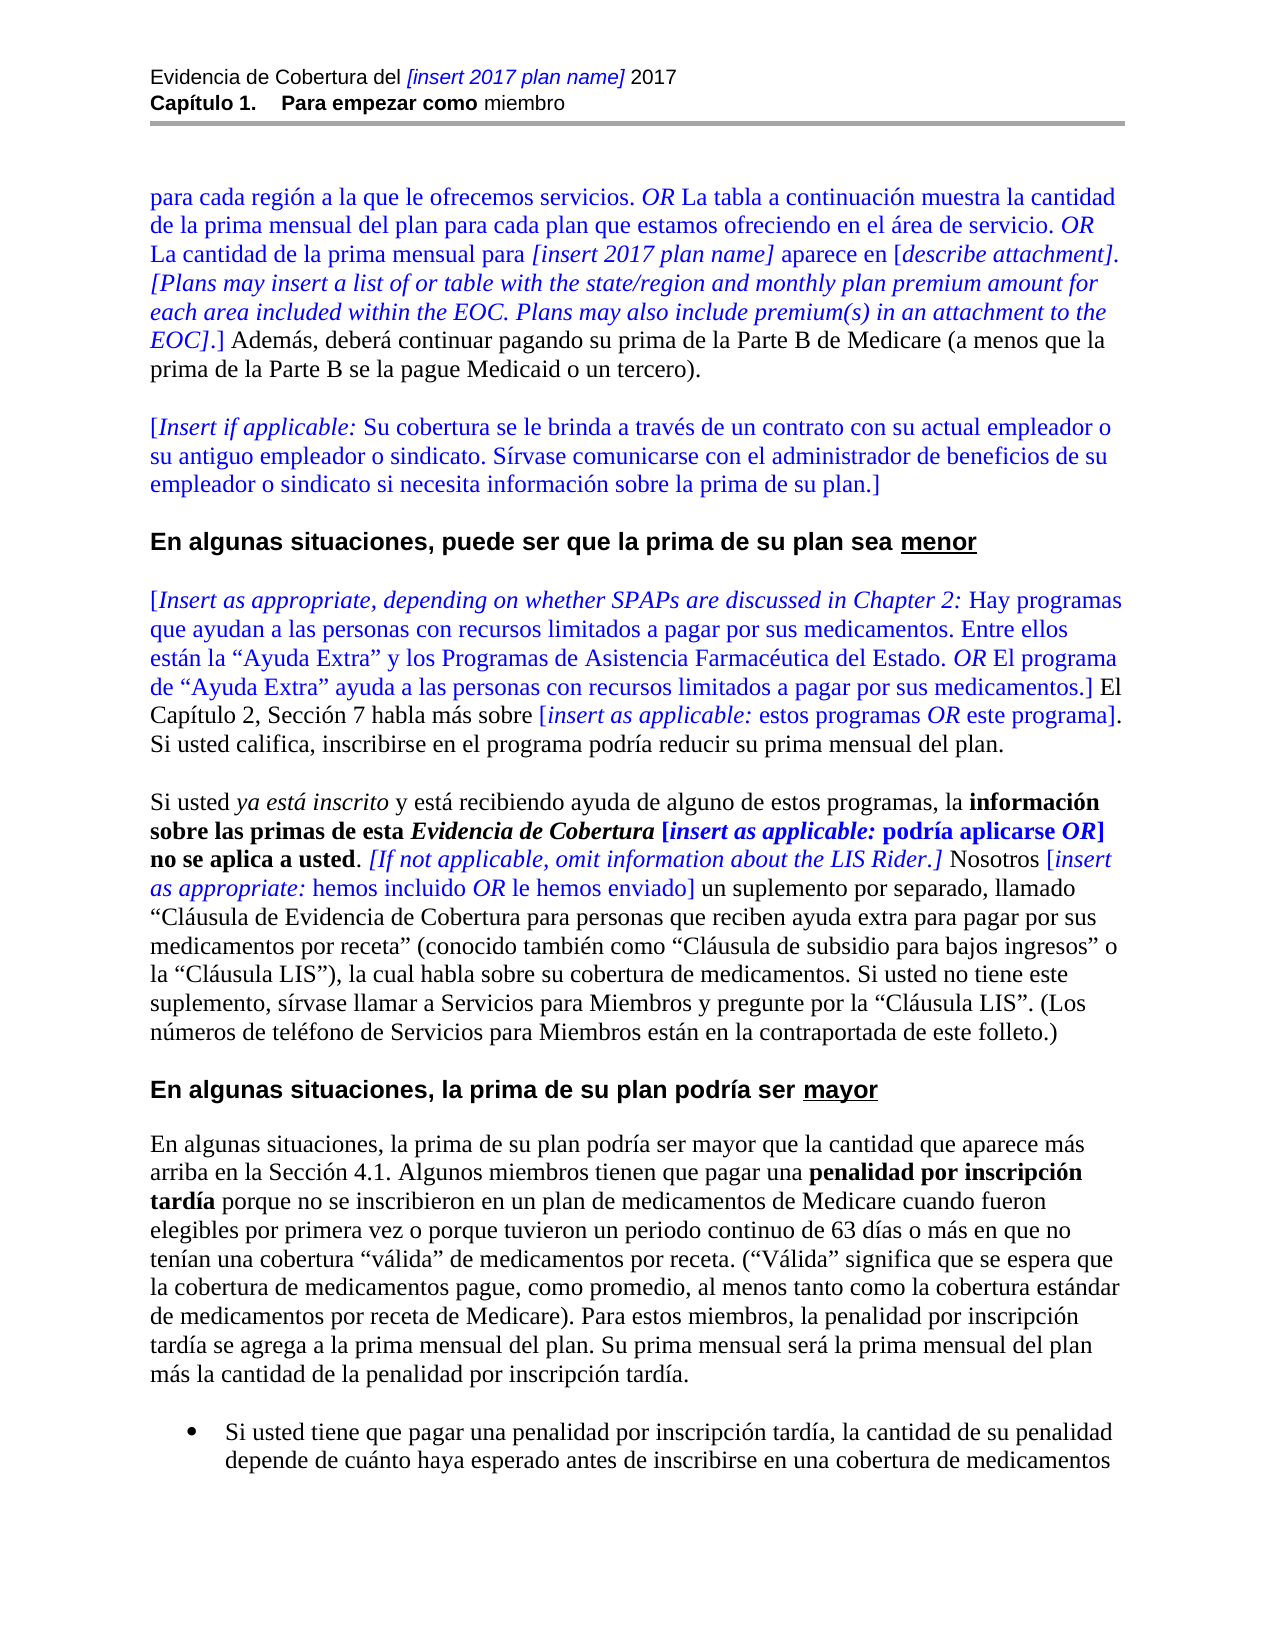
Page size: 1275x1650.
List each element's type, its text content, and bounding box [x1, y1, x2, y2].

subtitle En algunas situaciones, la prima de su plan podría ser mayor [150, 1075, 1125, 1104]
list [187, 1417, 1125, 1474]
text En algunas situaciones, la prima de su plan podría ser mayor que la cantidad que aparece más arriba en la Sección 4.1. Algunos miembros tienen que pagar una penalidad por inscripción tardía porque no se inscribieron en un plan de medicamentos de Medicare cuando fueron elegibles por primera vez o porque tuvieron un periodo continuo de 63 días o más en que no tenían una cobertura “válida” de medicamentos por receta. (“Válida” significa que se espera que la cobertura de medicamentos pague, como promedio, al menos tanto como la cobertura estándar de medicamentos por receta de Medicare). Para estos miembros, la penalidad por inscripción tardía se agrega a la prima mensual del plan. Su prima mensual será la prima mensual del plan más la cantidad de la penalidad por inscripción tardía. [150, 1129, 1125, 1387]
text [150, 182, 1125, 383]
text Si usted ya está inscrito y está recibiendo ayuda de alguno de estos programas, la información sobre las primas de esta Evidencia de Cobertura [insert as applicable: podría aplicarse OR] no se aplica a usted. [If not applicable, omit information about the LIS Rider.] Nosotros [insert as appropriate: hemos incluido OR le hemos enviado] un suplemento por separado, llamado “Cláusula de Evidencia de Cobertura para personas que reciben ayuda extra para pagar por sus medicamentos por receta” (conocido también como “Cláusula de subsidio para bajos ingresos” o la “Cláusula LIS”), la cual habla sobre su cobertura de medicamentos. Si usted no tiene este suplemento, sírvase llamar a Servicios para Miembros y pregunte por la “Cláusula LIS”. (Los números de teléfono de Servicios para Miembros están en la contraportada de este folleto.) [150, 787, 1125, 1046]
subtitle En algunas situaciones, puede ser que la prima de su plan sea menor [150, 527, 1125, 556]
text [Insert if applicable: Su cobertura se le brinda a través de un contrato con su actual empleador o su antiguo empleador o sindicato. Sírvase comunicarse con el administrador de beneficios de su empleador o sindicato si necesita información sobre la prima de su plan.] [150, 412, 1125, 498]
text [Insert as appropriate, depending on whether SPAPs are discussed in Chapter 2: Hay programas que ayudan a las personas con recursos limitados a pagar por sus medicamentos. Entre ellos están la “Ayuda Extra” y los Programas de Asistencia Farmacéutica del Estado. OR El programa de “Ayuda Extra” ayuda a las personas con recursos limitados a pagar por sus medicamentos.] El Capítulo 2, Sección 7 habla más sobre [insert as applicable: estos programas OR este programa]. Si usted califica, inscribirse en el programa podría reducir su prima mensual del plan. [150, 585, 1125, 758]
